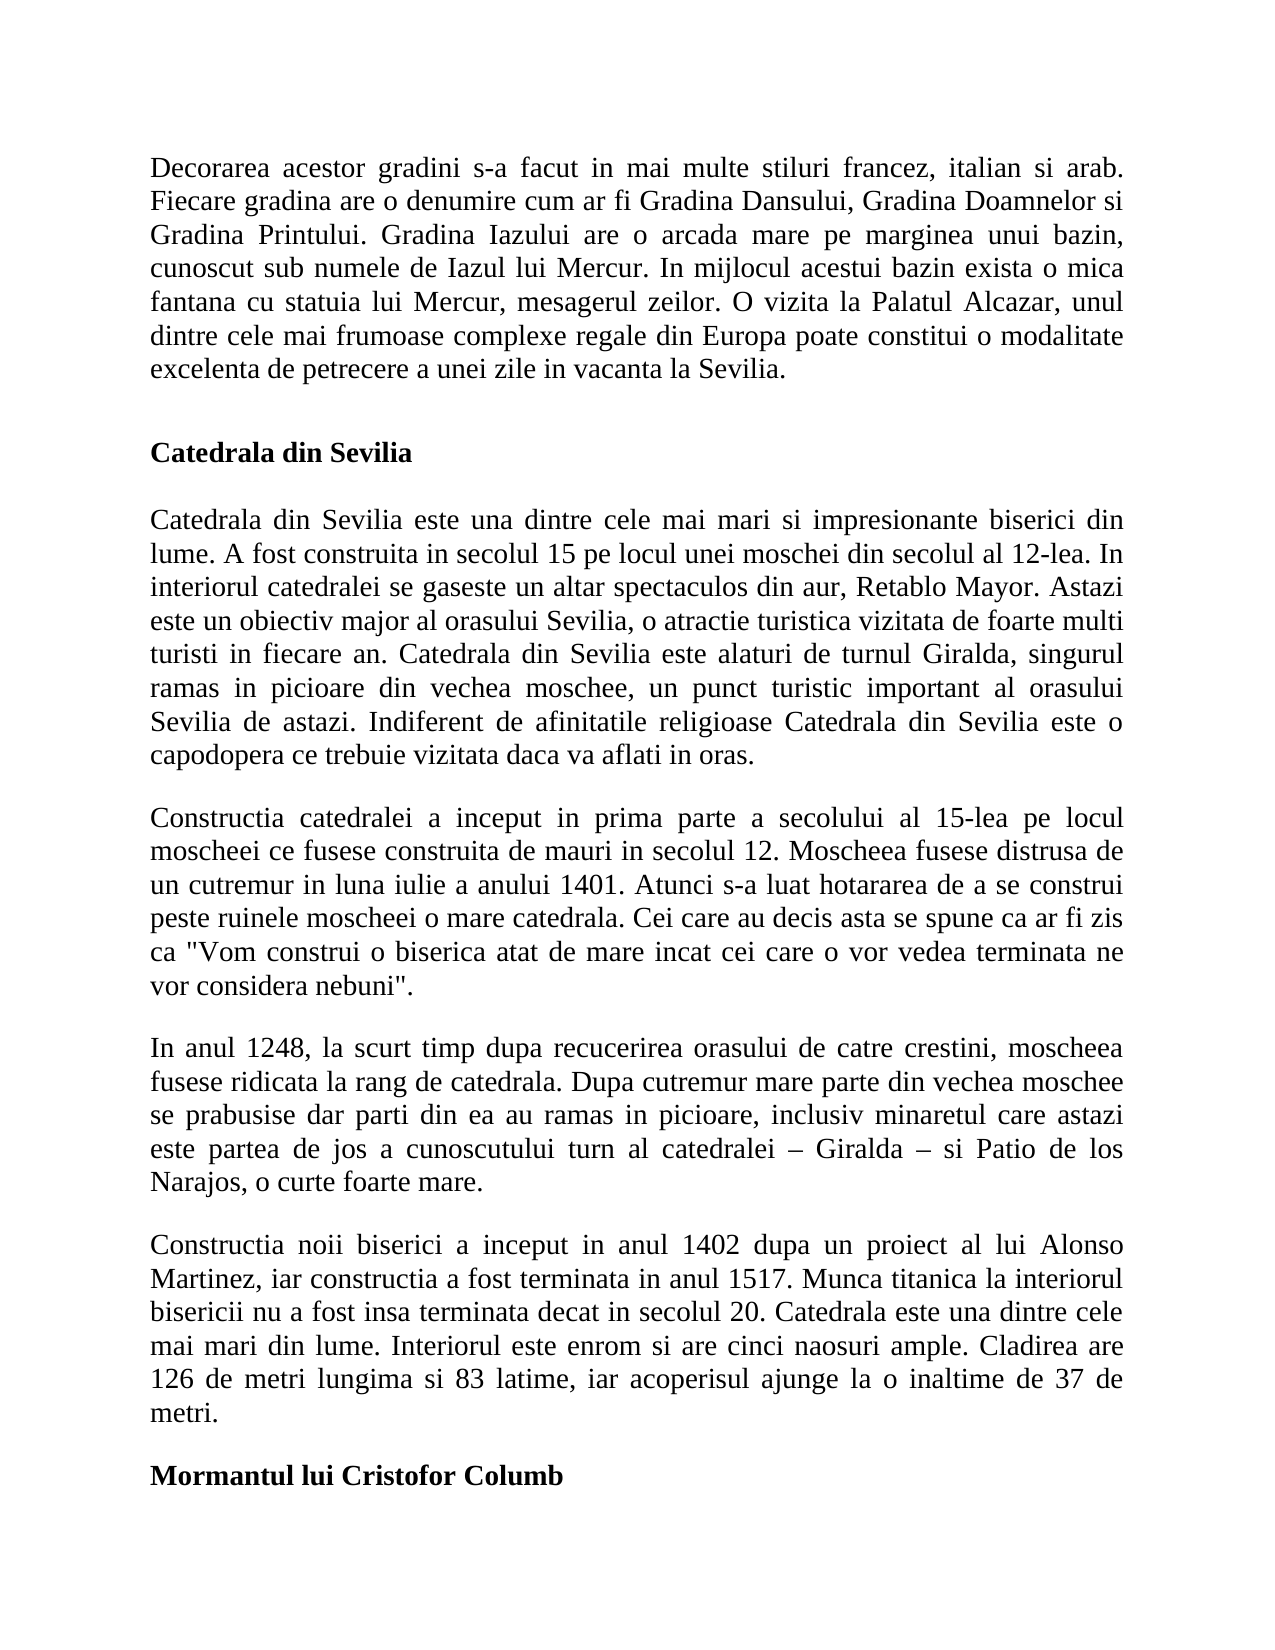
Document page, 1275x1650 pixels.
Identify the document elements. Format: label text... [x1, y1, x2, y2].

text Constructia catedralei a inceput in prima parte a secolului al 15-lea pe locul moscheei ce fusese construita de mauri in secolul 12. Moscheea fusese distrusa de un cutremur in luna iulie a anului 1401. Atunci s-a luat hotararea de a se construi peste ruinele moscheei o mare catedrala. Cei care au decis asta se spune ca ar fi zis ca "Vom construi o biserica atat de mare incat cei care o vor vedea terminata ne vor considera nebuni". [150, 800, 1125, 1001]
text In anul 1248, la scurt timp dupa recucerirea orasului de catre crestini, moscheea fusese ridicata la rang de catedrala. Dupa cutremur mare parte din vechea moschee se prabusise dar parti din ea au ramas in picioare, inclusiv minaretul care astazi este partea de jos a cunoscutului turn al catedralei – Giralda – si Patio de los Narajos, o curte foarte mare. [150, 1030, 1125, 1198]
text Constructia noii biserici a inceput in anul 1402 dupa un proiect al lui Alonso Martinez, iar constructia a fost terminata in anul 1517. Munca titanica la interiorul bisericii nu a fost insa terminata decat in secolul 20. Catedrala este una dintre cele mai mari din lume. Interiorul este enrom si are cinci naosuri ample. Cladirea are 126 de metri lungima si 83 latime, iar acoperisul ajunge la o inaltime de 37 de metri. [150, 1227, 1125, 1428]
subtitle Catedrala din Sevilia [150, 435, 1125, 468]
subtitle Mormantul lui Cristofor Columb [150, 1458, 1125, 1491]
text Catedrala din Sevilia este una dintre cele mai mari si impresionante biserici din lume. A fost construita in secolul 15 pe locul unei moschei din secolul al 12-lea. In interiorul catedralei se gaseste un altar spectaculos din aur, Retablo Mayor. Astazi este un obiectiv major al orasului Sevilia, o atractie turistica vizitata de foarte multi turisti in fiecare an. Catedrala din Sevilia este alaturi de turnul Giralda, singurul ramas in picioare din vechea moschee, un punct turistic important al orasului Sevilia de astazi. Indiferent de afinitatile religioase Catedrala din Sevilia este o capodopera ce trebuie vizitata daca va aflati in oras. [150, 502, 1125, 771]
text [150, 150, 1125, 385]
